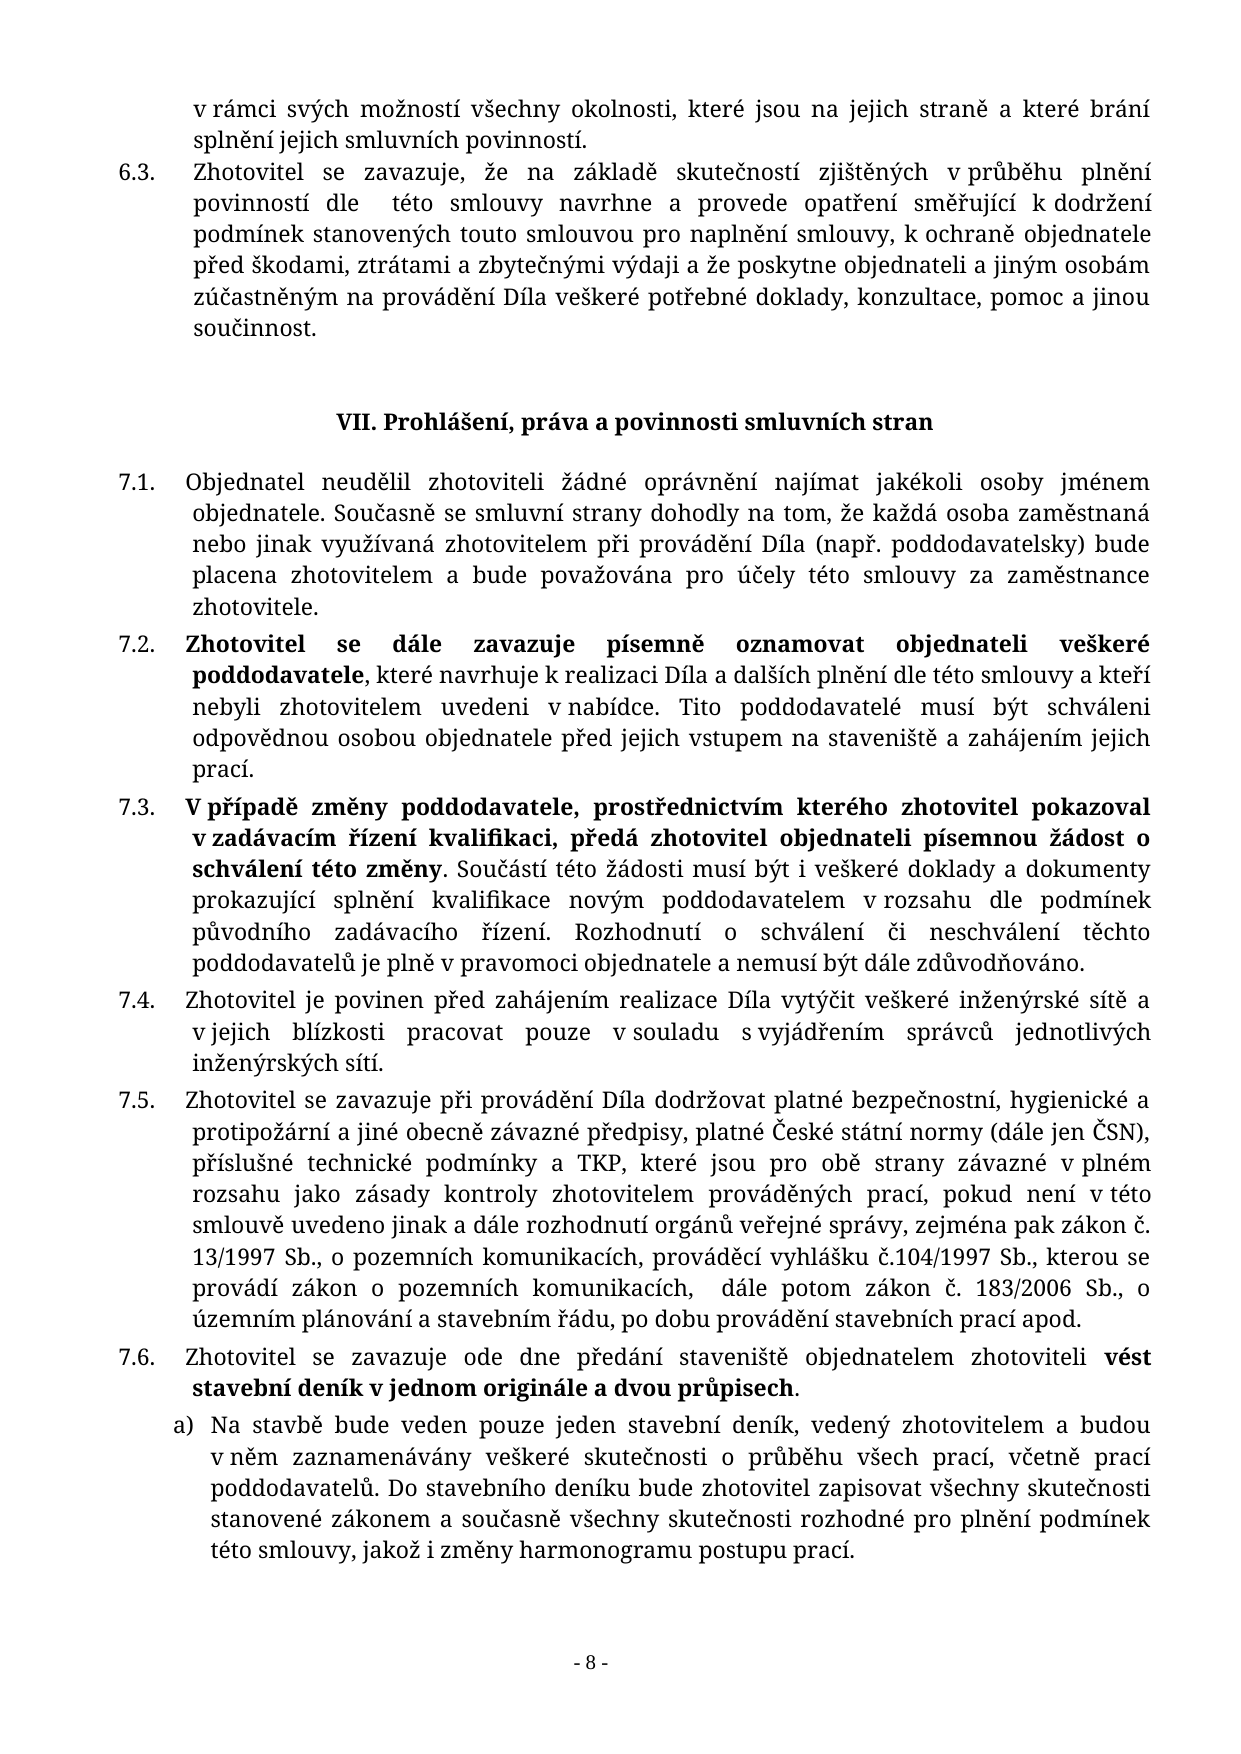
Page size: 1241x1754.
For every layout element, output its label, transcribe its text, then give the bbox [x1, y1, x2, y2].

text 6.3. Zhotovitel se zavazuje, že na základě skutečností zjištěných v průběhu plnění povinností dle této smlouvy navrhne a provede opatření směřující k dodržení podmínek stanovených touto smlouvou pro naplnění smlouvy, k ochraně objednatele před škodami, ztrátami a zbytečnými výdaji a že poskytne objednateli a jiným osobám zúčastněným na provádění Díla veškeré potřebné doklady, konzultace, pomoc a jinou součinnost. [118, 155, 1152, 343]
list Zhotovitel se zavazuje ode dne předání staveniště objednatelem zhotoviteli vést stavební deník v jednom originále a dvou průpisech. [118, 1340, 1152, 1403]
list Objednatel neudělil zhotoviteli žádné oprávnění najímat jakékoli osoby jménem objednatele. Současně se smluvní strany dohodly na tom, že každá osoba zaměstnaná nebo jinak využívaná zhotovitelem při provádění Díla (např. poddodavatelsky) bude placena zhotovitelem a bude považována pro účely této smlouvy za zaměstnance zhotovitele. [118, 465, 1152, 622]
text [118, 93, 1152, 155]
list Zhotovitel se dále zavazuje písemně oznamovat objednateli veškeré poddodavatele, které navrhuje k realizaci Díla a dalších plnění dle této smlouvy a kteří nebyli zhotovitelem uvedeni v nabídce. Tito poddodavatelé musí být schváleni odpovědnou osobou objednatele před jejich vstupem na staveniště a zahájením jejich prací. [118, 628, 1152, 784]
list Zhotovitel je povinen před zahájením realizace Díla vytýčit veškeré inženýrské sítě a v jejich blízkosti pracovat pouze v souladu s vyjádřením správců jednotlivých inženýrských sítí. [118, 984, 1152, 1078]
list Zhotovitel se zavazuje při provádění Díla dodržovat platné bezpečnostní, hygienické a protipožární a jiné obecně závazné předpisy, platné České státní normy (dále jen ČSN), příslušné technické podmínky a TKP, které jsou pro obě strany závazné v plném rozsahu jako zásady kontroly zhotovitelem prováděných prací, pokud není v této smlouvě uvedeno jinak a dále rozhodnutí orgánů veřejné správy, zejména pak zákon č. 13/1997 Sb., o pozemních komunikacích, prováděcí vyhlášku č.104/1997 Sb., kterou se provádí zákon o pozemních komunikacích, dále potom zákon č. 183/2006 Sb., o územním plánování a stavebním řádu, po dobu provádění stavebních prací apod. [118, 1084, 1152, 1334]
text VII. Prohlášení, práva a povinnosti smluvních stran [118, 405, 1152, 437]
list V případě změny poddodavatele, prostřednictvím kterého zhotovitel pokazoval v zadávacím řízení kvalifikaci, předá zhotovitel objednateli písemnou žádost o schválení této změny. Součástí této žádosti musí být i veškeré doklady a dokumenty prokazující splnění kvalifikace novým poddodavatelem v rozsahu dle podmínek původního zadávacího řízení. Rozhodnutí o schválení či neschválení těchto poddodavatelů je plně v pravomoci objednatele a nemusí být dále zdůvodňováno. [118, 790, 1152, 978]
list Na stavbě bude veden pouze jeden stavební deník, vedený zhotovitelem a budou v něm zaznamenávány veškeré skutečnosti o průběhu všech prací, včetně prací poddodavatelů. Do stavebního deníku bude zhotovitel zapisovat všechny skutečnosti stanovené zákonem a současně všechny skutečnosti rozhodné pro plnění podmínek této smlouvy, jakož i změny harmonogramu postupu prací. [173, 1409, 1152, 1565]
